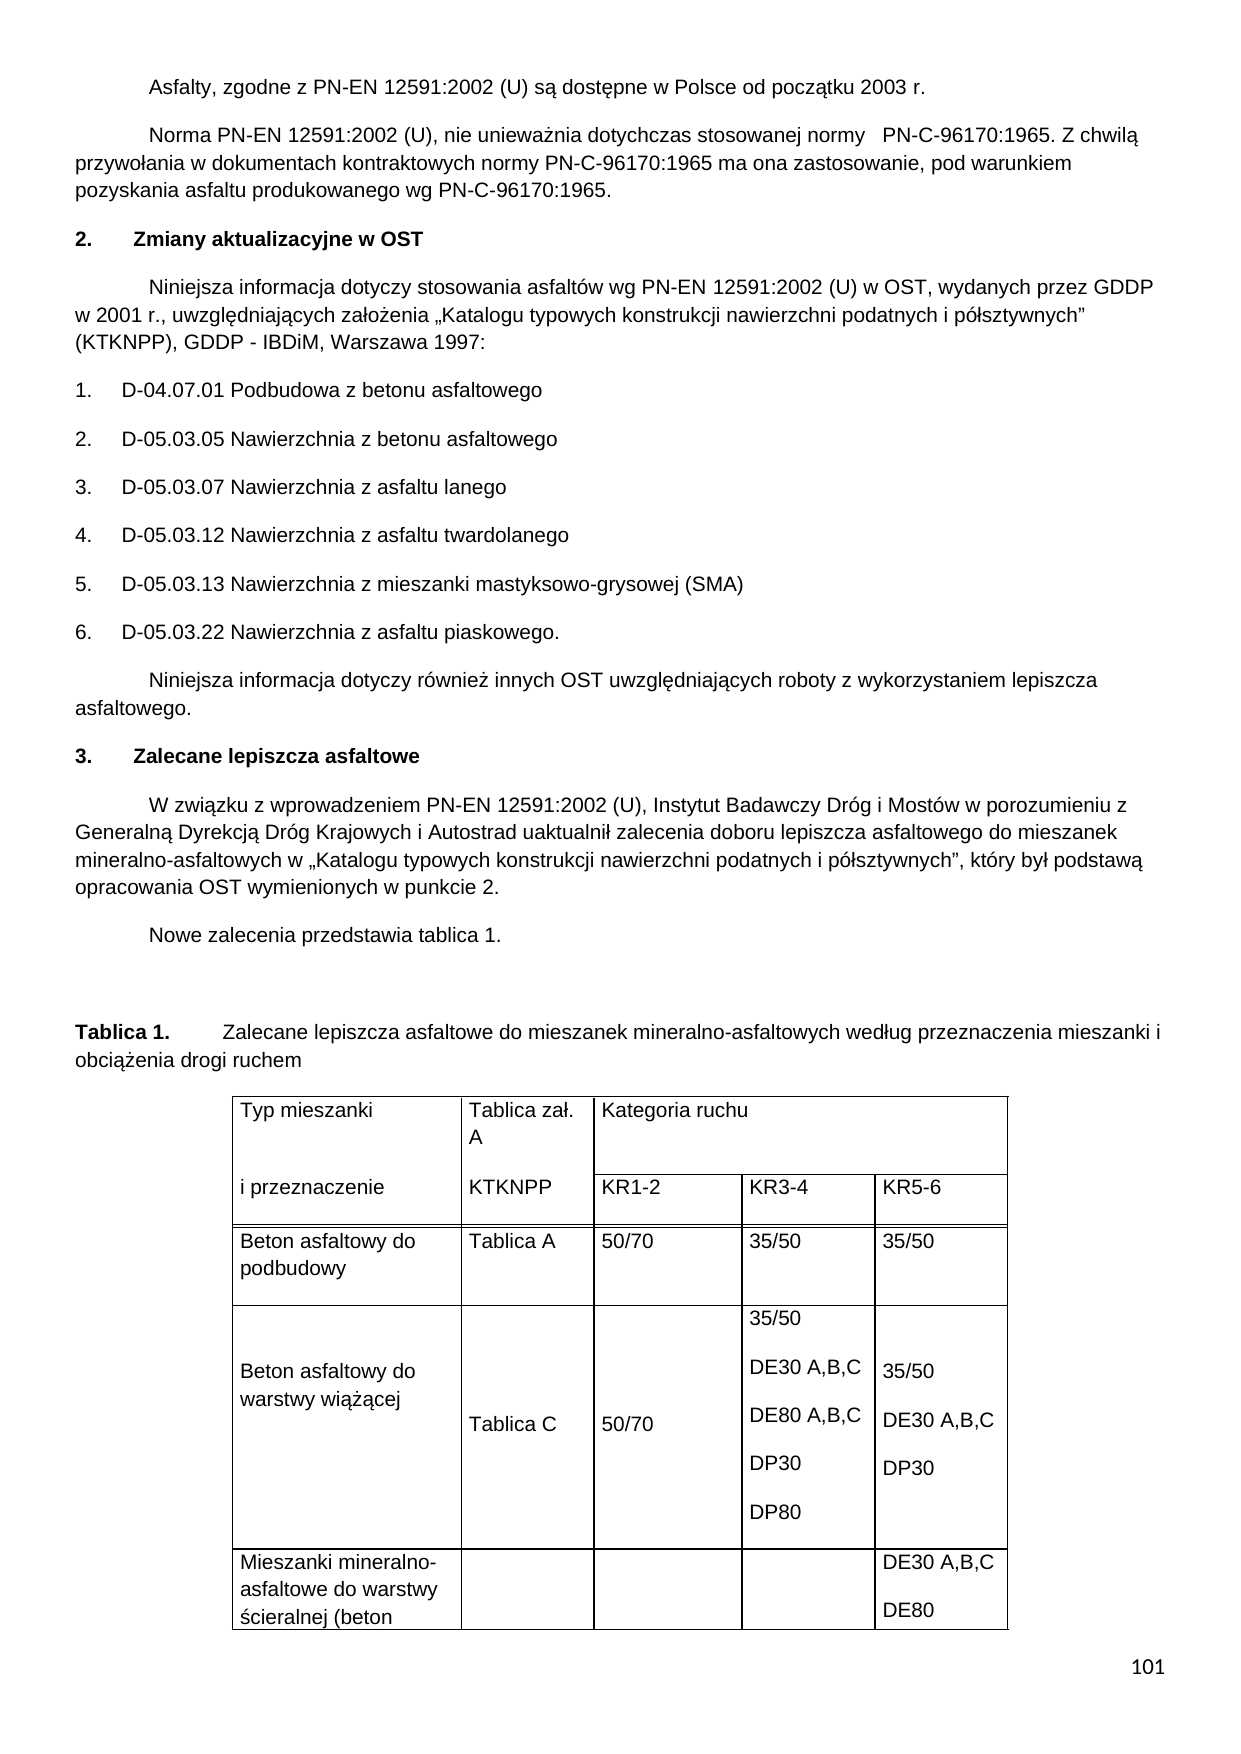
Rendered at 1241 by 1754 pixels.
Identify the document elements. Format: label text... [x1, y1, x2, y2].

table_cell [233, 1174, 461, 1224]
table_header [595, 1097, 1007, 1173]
text W związku z wprowadzeniem PN-EN 12591:2002 (U), Instytut Badawczy Dróg i Mostów w porozumieniu z Generalną Dyrekcją Dróg Krajowych i Autostrad uaktualnił zalecenia doboru lepiszcza asfaltowego do mieszanek mineralno-asfaltowych w „Katalogu typowych konstrukcji nawierzchni podatnych i półsztywnych”, który był podstawą opracowania OST wymienionych w punkcie 2. [75, 792, 1165, 899]
text 3. D-05.03.07 Nawierzchnia z asfaltu lanego [75, 475, 1165, 499]
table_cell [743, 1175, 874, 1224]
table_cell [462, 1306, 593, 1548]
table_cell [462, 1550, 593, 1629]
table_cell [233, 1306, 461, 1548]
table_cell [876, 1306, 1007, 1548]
text 2. D-05.03.05 Nawierzchnia z betonu asfaltowego [75, 427, 1165, 451]
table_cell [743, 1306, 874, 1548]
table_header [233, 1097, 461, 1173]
text Niniejsza informacja dotyczy stosowania asfaltów wg PN-EN 12591:2002 (U) w OST, wydanych przez GDDP w 2001 r., uwzględniających założenia „Katalogu typowych konstrukcji nawierzchni podatnych i półsztywnych” (KTKNPP), GDDP - IBDiM, Warszawa 1997: [75, 275, 1165, 354]
text 4. D-05.03.12 Nawierzchnia z asfaltu twardolanego [75, 523, 1165, 547]
text 5. D-05.03.13 Nawierzchnia z mieszanki mastyksowo-grysowej (SMA) [75, 572, 1165, 596]
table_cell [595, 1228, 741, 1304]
text Nowe zalecenia przedstawia tablica 1. [75, 923, 1165, 947]
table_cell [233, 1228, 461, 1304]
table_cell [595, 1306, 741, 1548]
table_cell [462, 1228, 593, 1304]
text Asfalty, zgodne z PN-EN 12591:2002 (U) są dostępne w Polsce od początku 2003 r. [75, 75, 1165, 99]
text Norma PN-EN 12591:2002 (U), nie unieważnia dotychczas stosowanej normy PN-C-96170:1965. Z chwilą przywołania w dokumentach kontraktowych normy PN-C-96170:1965 ma ona zastosowanie, pod warunkiem pozyskania asfaltu produkowanego wg PN-C-96170:1965. [75, 123, 1165, 202]
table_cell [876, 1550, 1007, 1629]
text Niniejsza informacja dotyczy również innych OST uwzględniających roboty z wykorzystaniem lepiszcza asfaltowego. [75, 668, 1165, 720]
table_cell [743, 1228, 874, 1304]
text Tablica 1. Zalecane lepiszcza asfaltowe do mieszanek mineralno-asfaltowych według przeznaczenia mieszanki i obciążenia drogi ruchem [75, 1020, 1165, 1071]
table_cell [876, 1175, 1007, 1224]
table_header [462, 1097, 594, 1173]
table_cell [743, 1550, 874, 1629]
text 2. Zmiany aktualizacyjne w OST [75, 227, 1165, 251]
text 1. D-04.07.01 Podbudowa z betonu asfaltowego [75, 378, 1165, 402]
text 6. D-05.03.22 Nawierzchnia z asfaltu piaskowego. [75, 620, 1165, 644]
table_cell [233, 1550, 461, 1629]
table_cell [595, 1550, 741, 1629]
text 3. Zalecane lepiszcza asfaltowe [75, 744, 1165, 768]
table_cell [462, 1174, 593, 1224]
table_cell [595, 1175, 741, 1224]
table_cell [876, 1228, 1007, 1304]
